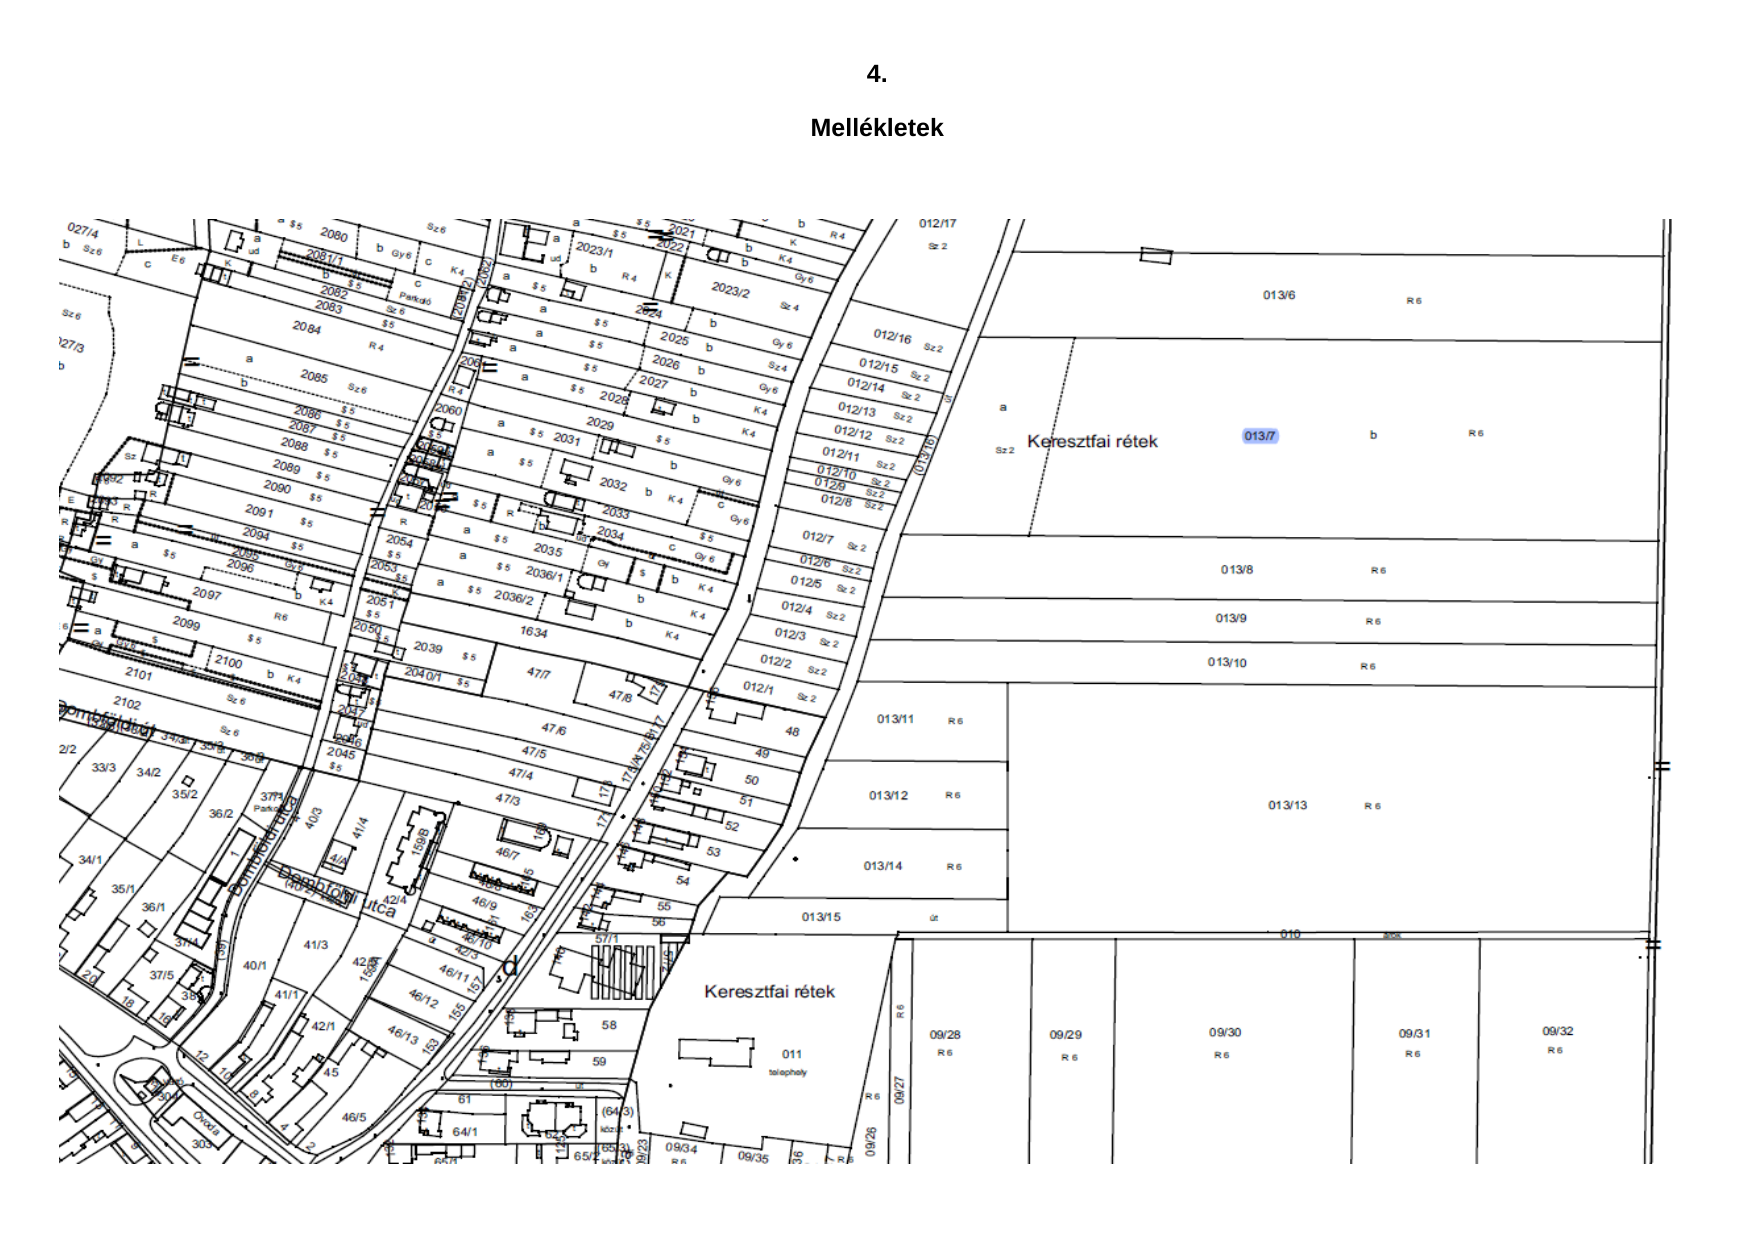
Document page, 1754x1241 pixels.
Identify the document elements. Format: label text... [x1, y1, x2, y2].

picture [59, 219, 1697, 1164]
text 4. [59, 59, 1695, 88]
text Mellékletek [59, 113, 1695, 142]
